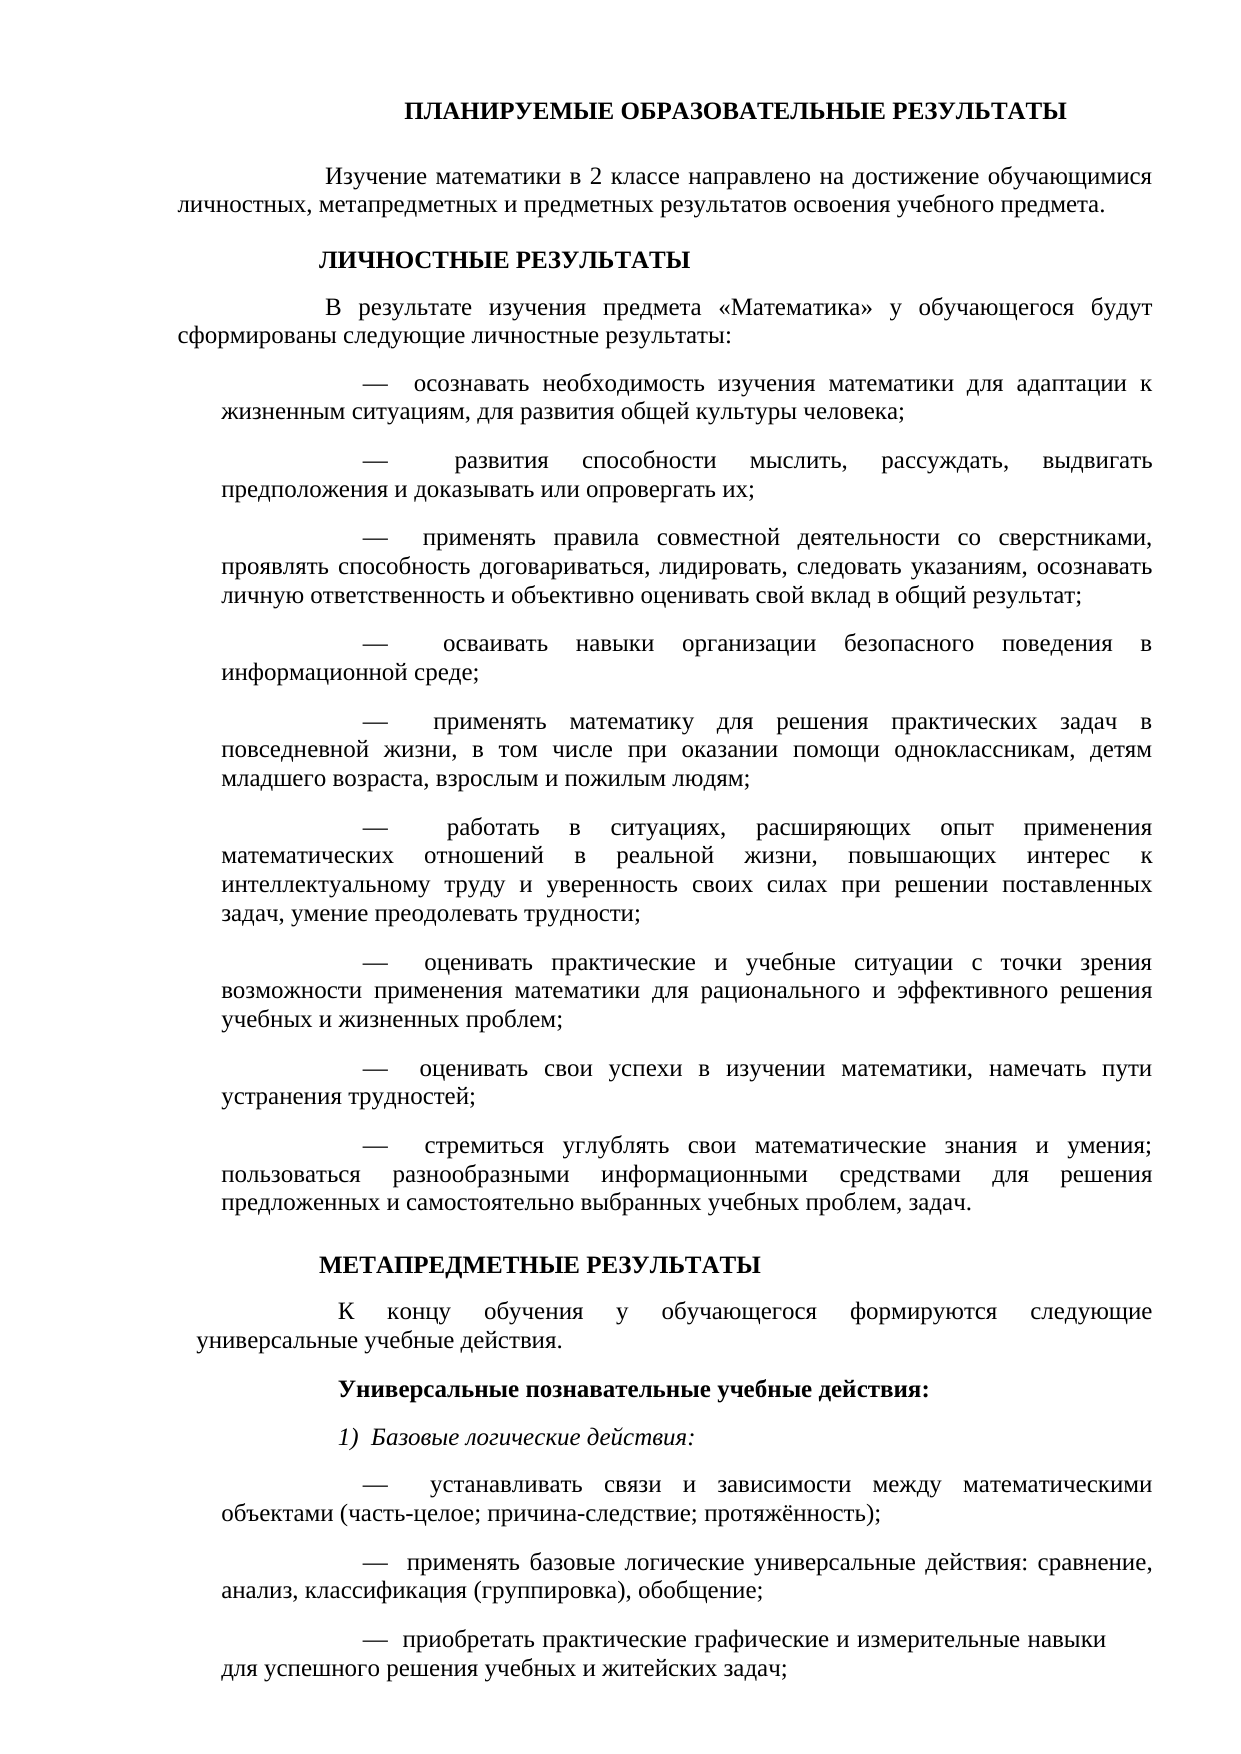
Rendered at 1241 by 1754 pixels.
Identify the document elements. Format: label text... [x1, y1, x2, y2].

text — осознавать необходимость изучения математики для адаптации к жизненным ситуациям, для развития общей культуры человека; [221, 368, 1153, 425]
text — стремиться углублять свои математические знания и умения; пользоваться разнообразными информационными средствами для решения предложенных и самостоятельно выбранных учебных проблем, задач. [221, 1130, 1153, 1216]
text ПЛАНИРУЕМЫЕ ОБРАЗОВАТЕЛЬНЫЕ РЕЗУЛЬТАТЫ [177, 96, 1152, 125]
text — осваивать навыки организации безопасного поведения в информационной среде; [221, 628, 1153, 686]
text Универсальные познавательные учебные действия: [196, 1374, 1153, 1402]
text — развития способности мыслить, рассуждать, выдвигать предположения и доказывать или опровергать их; [221, 445, 1153, 503]
text В результате изучения предмета «Математика» у обучающегося будут сформированы следующие личностные результаты: [177, 292, 1153, 349]
text — применять базовые логические универсальные действия: сравнение, анализ, классификация (группировка), обобщение; [221, 1547, 1153, 1604]
text — оценивать практические и учебные ситуации с точки зрения возможности применения математики для рационального и эффективного решения учебных и жизненных проблем; [221, 947, 1153, 1033]
text МЕТАПРЕДМЕТНЫЕ РЕЗУЛЬТАТЫ [177, 1250, 1153, 1279]
text — оценивать свои успехи в изучении математики, намечать пути устранения трудностей; [221, 1053, 1153, 1110]
text Изучение математики в 2 классе направлено на достижение обучающимися личностных, метапредметных и предметных результатов освоения учебного предмета. [177, 161, 1153, 218]
text — применять правила совместной деятельности со сверстниками, проявлять способность договариваться, лидировать, следовать указаниям, осознавать личную ответственность и объективно оценивать свой вклад в общий результат; [221, 522, 1153, 609]
text — работать в ситуациях, расширяющих опыт применения математических отношений в реальной жизни, повышающих интерес к интеллектуальному труду и уверенность своих силах при решении поставленных задач, умение преодолевать трудности; [221, 812, 1153, 927]
text — устанавливать связи и зависимости между математическими объектами (часть-целое; причина-следствие; протяжённость); [221, 1469, 1153, 1527]
text — приобретать практические графические и измерительные навыки для успешного решения учебных и житейских задач; [221, 1624, 1107, 1682]
text ЛИЧНОСТНЫЕ РЕЗУЛЬТАТЫ [177, 246, 1153, 274]
text К концу обучения у обучающегося формируются следующие универсальные учебные действия. [196, 1296, 1153, 1354]
text — применять математику для решения практических задач в повседневной жизни, в том числе при оказании помощи одноклассникам, детям младшего возраста, взрослым и пожилым людям; [221, 706, 1153, 792]
text 1) Базовые логические действия: [196, 1422, 1153, 1451]
